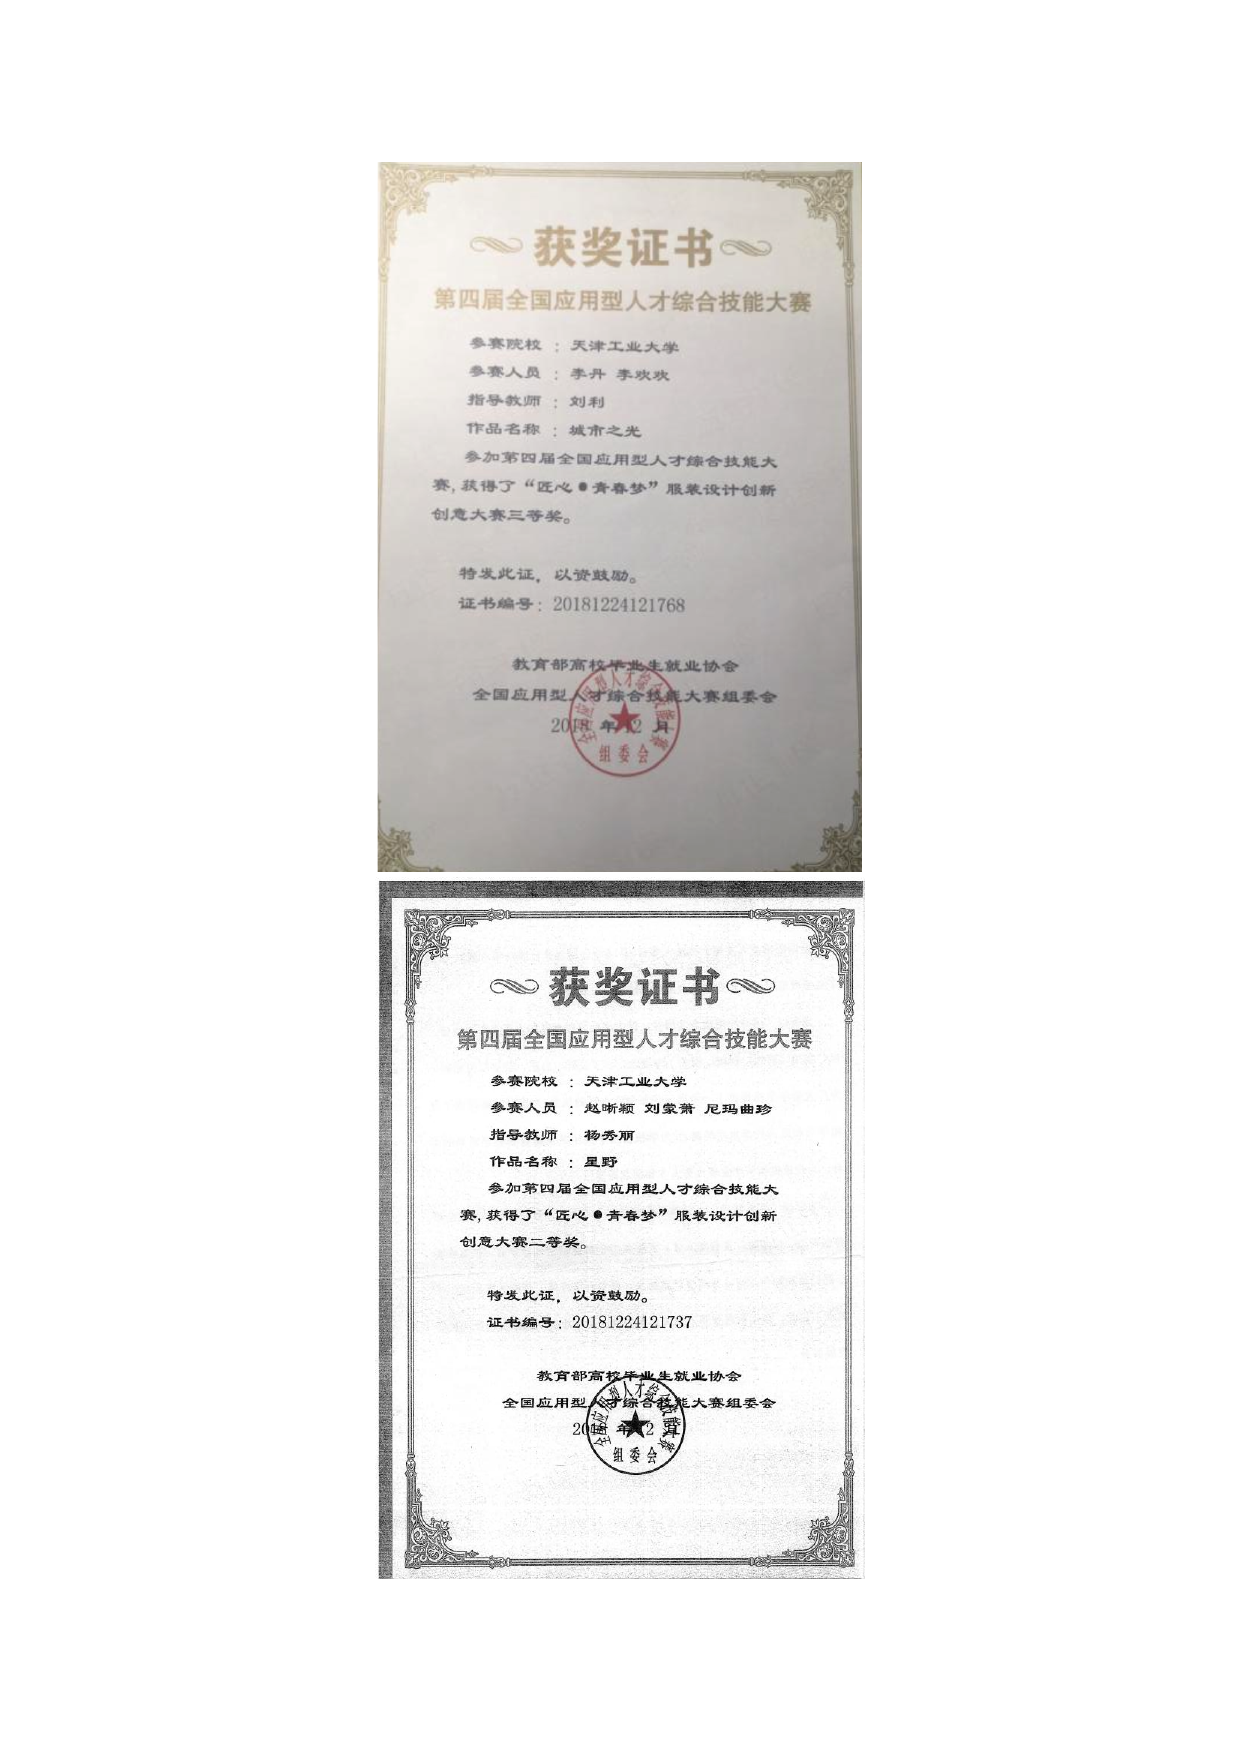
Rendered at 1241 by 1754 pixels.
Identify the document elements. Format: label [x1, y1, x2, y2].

picture [375, 877, 865, 1579]
